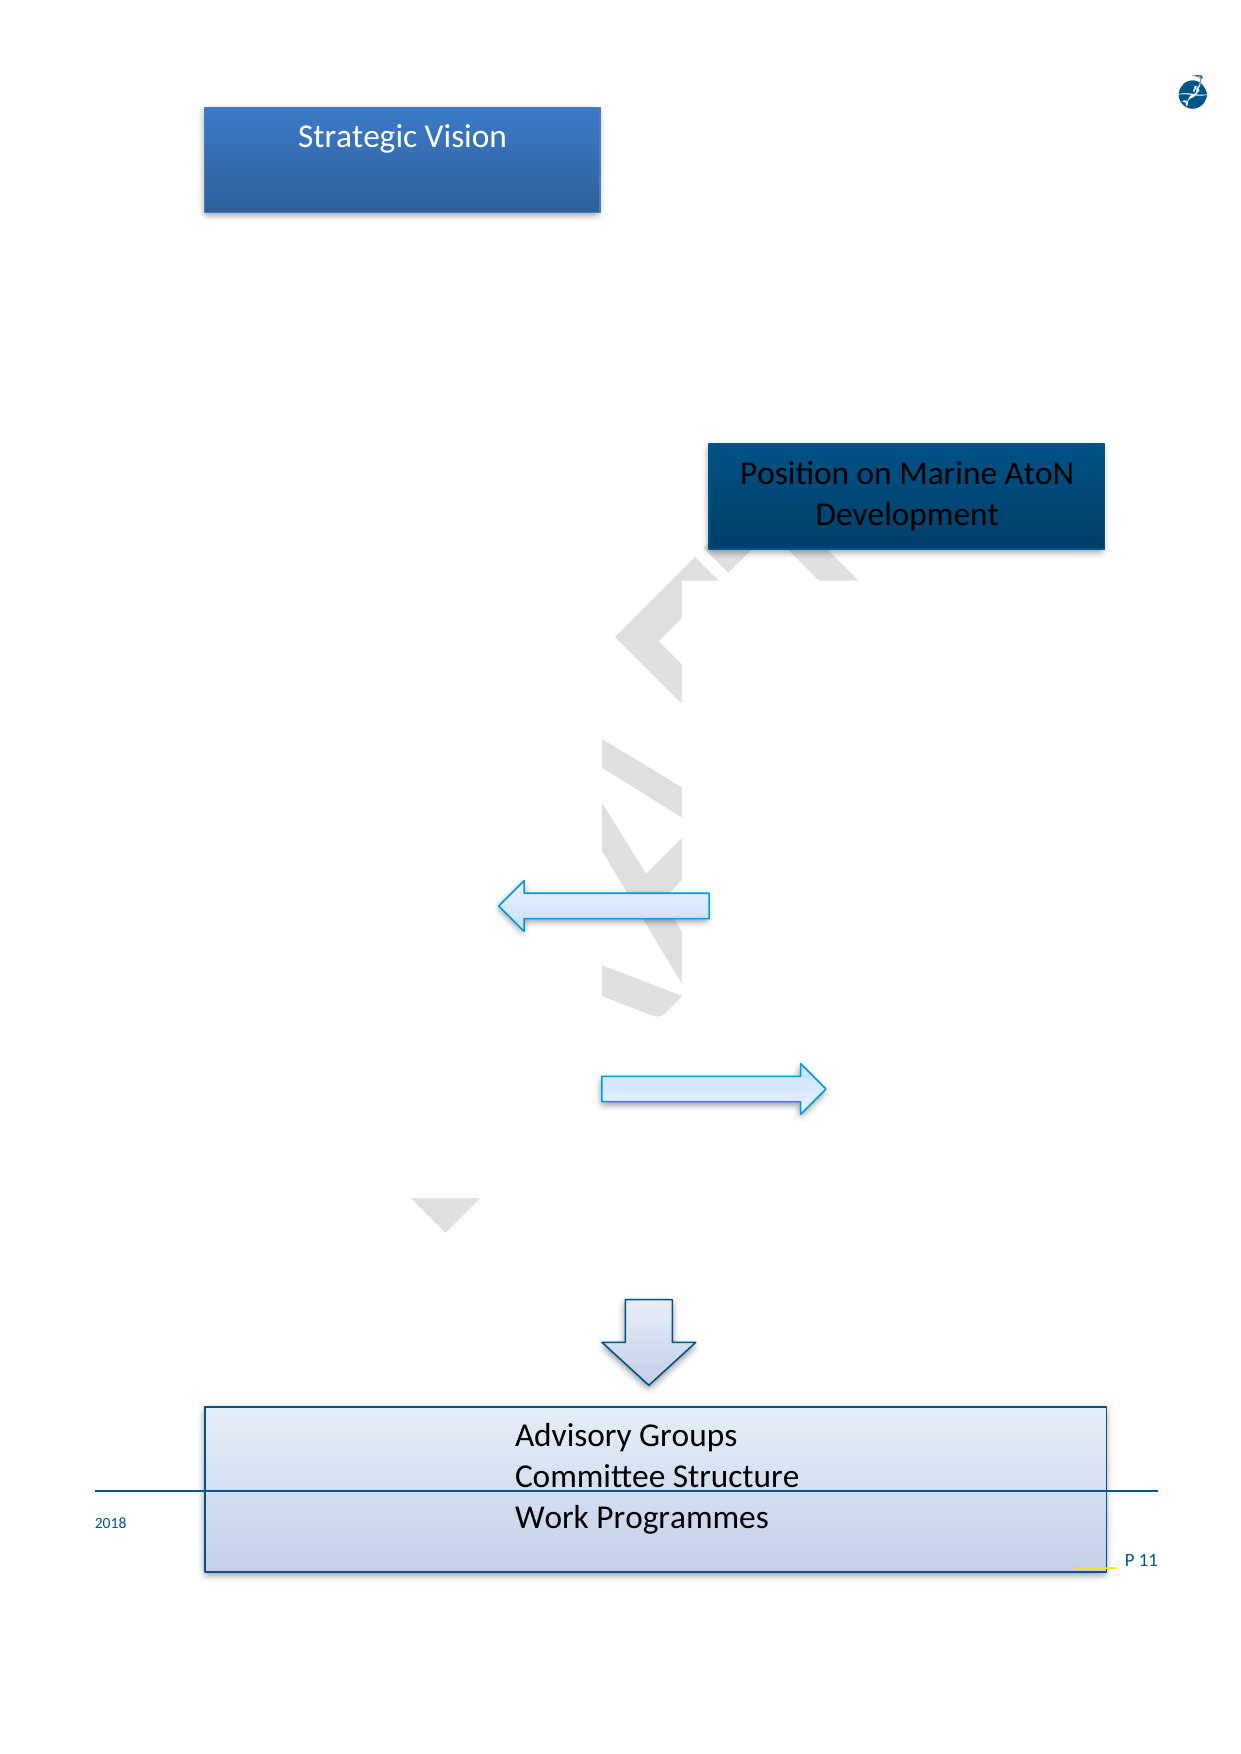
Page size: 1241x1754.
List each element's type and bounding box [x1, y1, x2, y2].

picture [1147, 25, 1241, 144]
